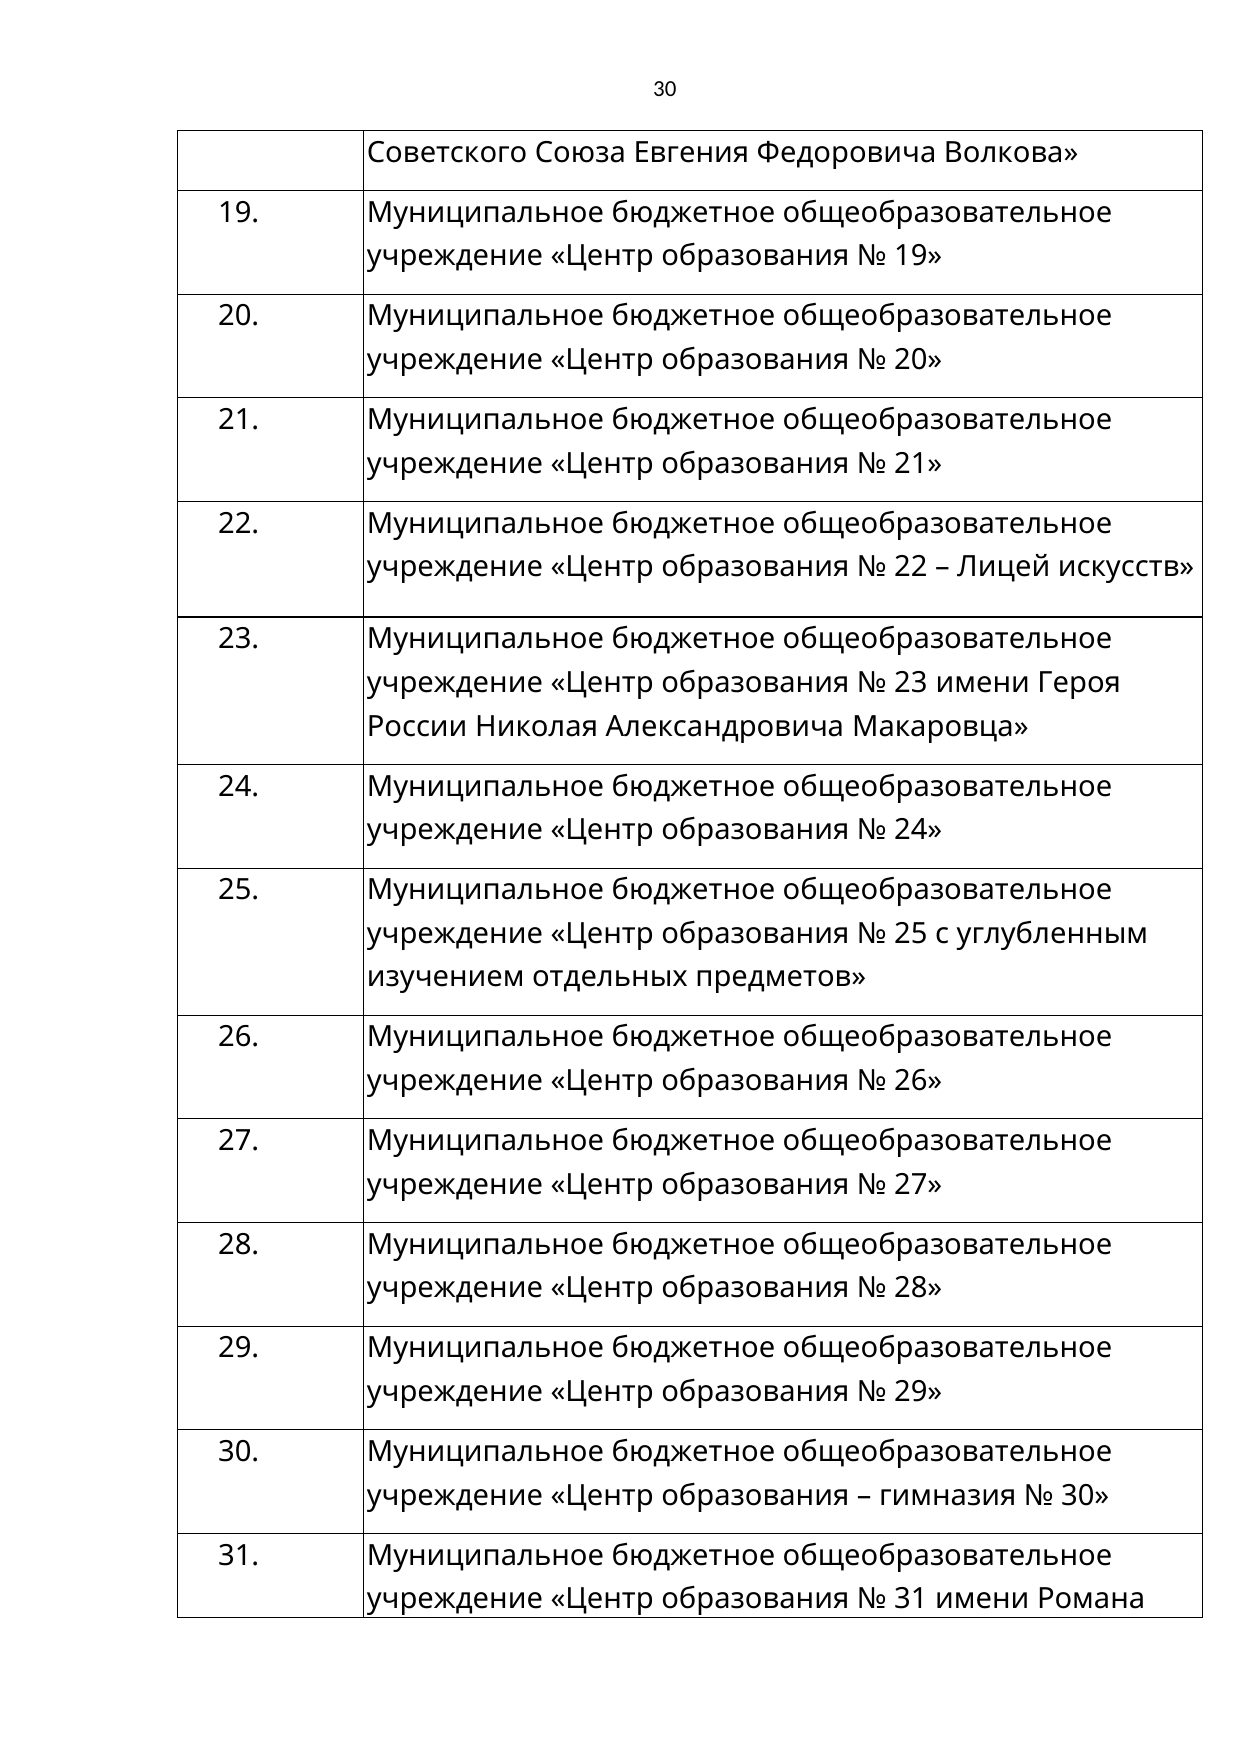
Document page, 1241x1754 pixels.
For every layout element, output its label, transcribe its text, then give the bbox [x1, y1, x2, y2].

table_cell Муниципальное бюджетное общеобразовательное учреждение «Центр образования – гимназия № 30» [364, 1430, 1202, 1533]
table_cell Муниципальное бюджетное общеобразовательное учреждение «Центр образования № 26» [364, 1016, 1202, 1118]
table_cell Муниципальное бюджетное общеобразовательное учреждение «Центр образования № 23 имени Героя России Николая Александровича Макаровца» [364, 618, 1202, 764]
table_cell [178, 1016, 363, 1118]
table_cell [178, 131, 363, 190]
table_cell Муниципальное бюджетное общеобразовательное учреждение «Центр образования № 25 с углубленным изучением отдельных предметов» [364, 869, 1202, 1015]
table_cell [178, 1223, 363, 1326]
table_cell [178, 869, 363, 1015]
table_cell [178, 1327, 363, 1429]
table_cell Муниципальное бюджетное общеобразовательное учреждение «Центр образования № 24» [364, 765, 1202, 867]
table_cell Муниципальное бюджетное общеобразовательное учреждение «Центр образования № 22 – Лицей искусств» [364, 502, 1202, 616]
table_cell Муниципальное бюджетное общеобразовательное учреждение «Центр образования № 21» [364, 398, 1202, 501]
table_cell Муниципальное бюджетное общеобразовательное учреждение «Центр образования № 20» [364, 295, 1202, 397]
table_cell [178, 295, 363, 397]
table_cell Муниципальное бюджетное общеобразовательное учреждение «Центр образования № 28» [364, 1223, 1202, 1326]
table_cell [178, 1430, 363, 1533]
table_cell Муниципальное бюджетное общеобразовательное учреждение «Центр образования № 29» [364, 1327, 1202, 1429]
table_cell [178, 1119, 363, 1222]
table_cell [364, 1534, 1202, 1617]
table_cell [178, 765, 363, 867]
table_cell [178, 398, 363, 501]
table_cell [364, 131, 1202, 190]
table_cell [178, 191, 363, 293]
table_cell Муниципальное бюджетное общеобразовательное учреждение «Центр образования № 27» [364, 1119, 1202, 1222]
table_cell [178, 1534, 363, 1617]
table_cell [178, 502, 363, 616]
table_cell Муниципальное бюджетное общеобразовательное учреждение «Центр образования № 19» [364, 191, 1202, 293]
table_cell [178, 618, 363, 764]
